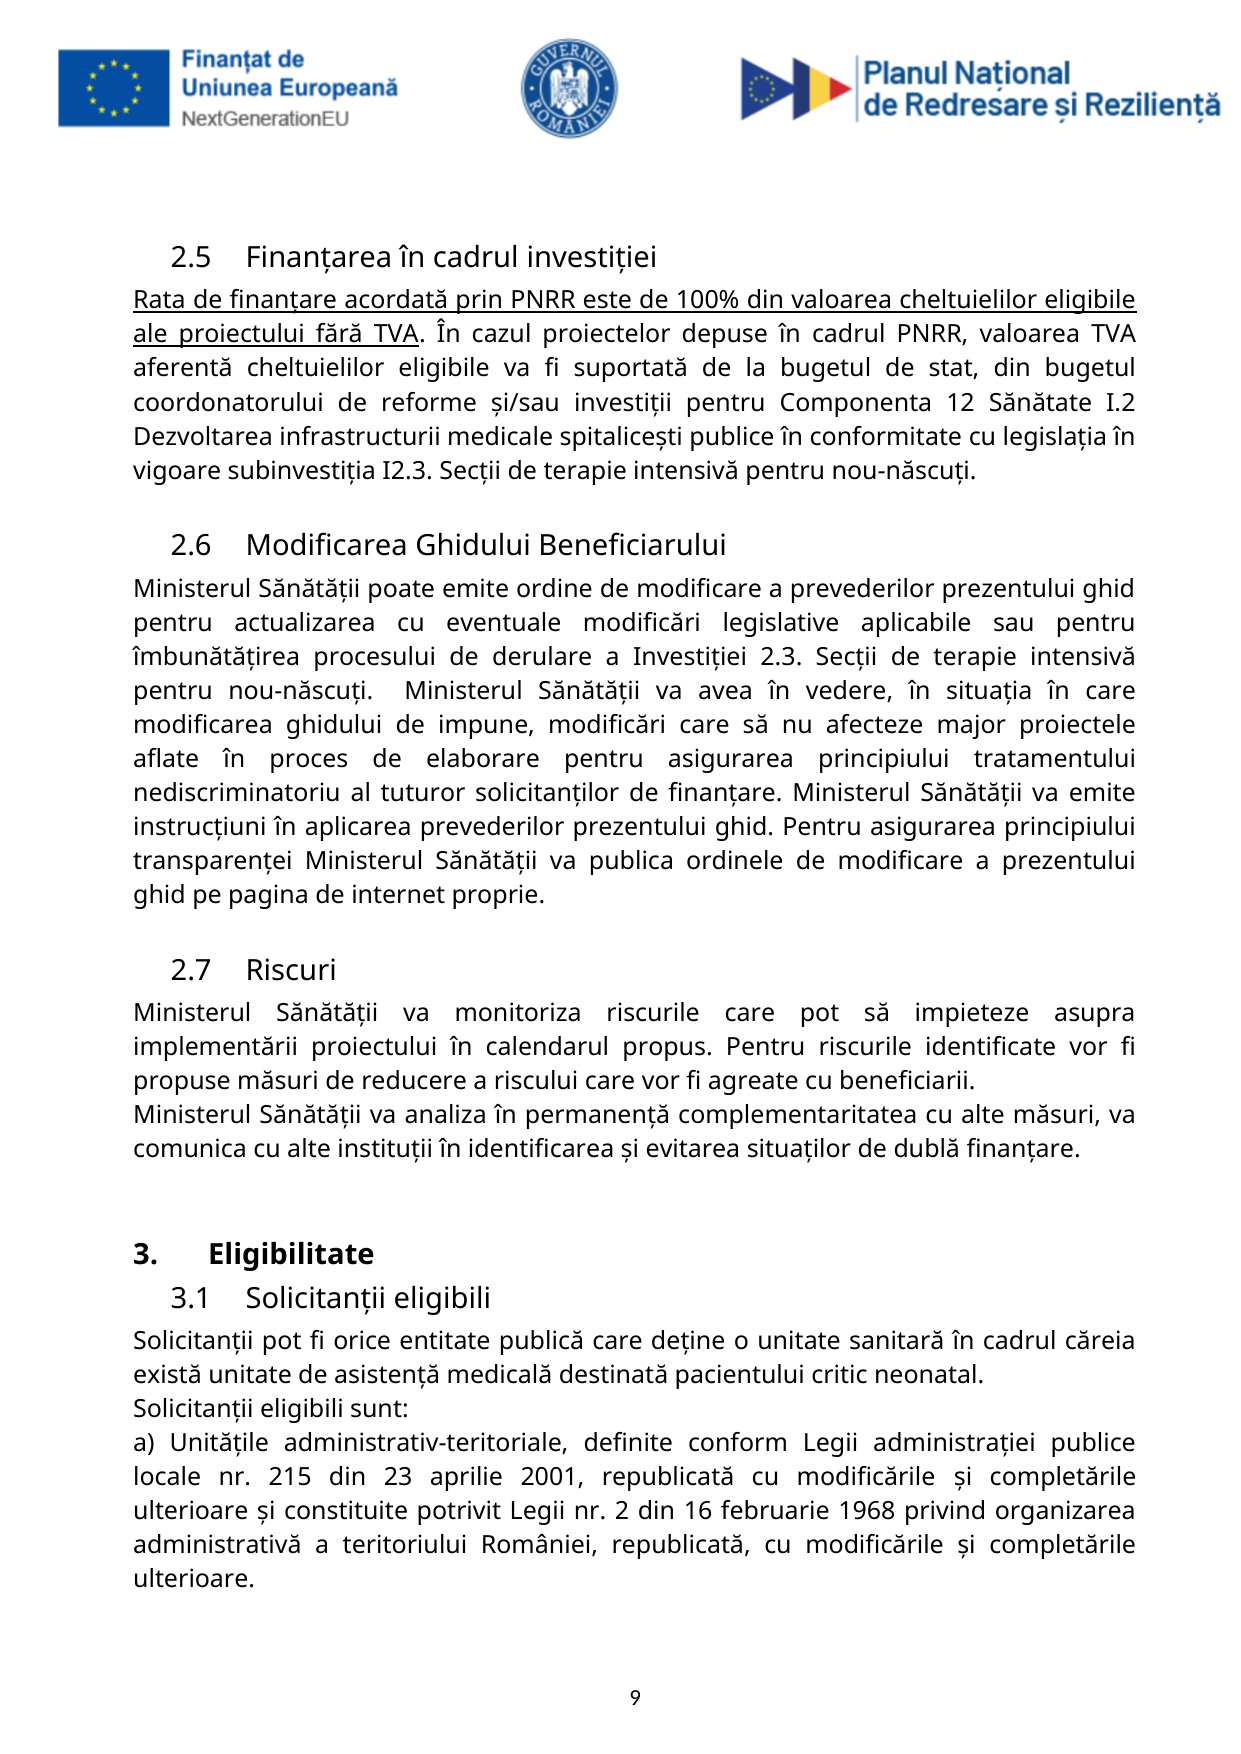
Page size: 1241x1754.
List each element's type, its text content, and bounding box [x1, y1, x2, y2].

subtitle Solicitanții eligibili [170, 1277, 1137, 1317]
text Ministerul Sănătății va monitoriza riscurile care pot să impieteze asupra implementării proiectului în calendarul propus. Pentru riscurile identificate vor fi propuse măsuri de reducere a riscului care vor fi agreate cu beneficiarii. [133, 995, 1137, 1097]
text Rata de finanțare acordată prin PNRR este de 100% din valoarea cheltuielilor eligibile ale proiectului fără TVA. În cazul proiectelor depuse în cadrul PNRR, valoarea TVA aferentă cheltuielilor eligibile va fi suportată de la bugetul de stat, din bugetul coordonatorului de reforme și/sau investiții pentru Componenta 12 Sănătate I.2 Dezvoltarea infrastructurii medicale spitalicești publice în conformitate cu legislația în vigoare subinvestiția I2.3. Secții de terapie intensivă pentru nou-născuți. [133, 313, 1137, 486]
text Ministerul Sănătății va analiza în permanență complementaritatea cu alte măsuri, va comunica cu alte instituții în identificarea și evitarea situaților de dublă finanțare. [133, 1097, 1137, 1165]
picture [0, 17, 1228, 162]
subtitle Modificarea Ghidului Beneficiarului [170, 524, 1137, 564]
text Ministerul Sănătății poate emite ordine de modificare a prevederilor prezentului ghid pentru actualizarea cu eventuale modificări legislative aplicabile sau pentru îmbunătățirea procesului de derulare a Investiției 2.3. Secții de terapie intensivă pentru nou-născuți. Ministerul Sănătății va avea în vedere, în situația în care modificarea ghidului de impune, modificări care să nu afecteze major proiectele aflate în proces de elaborare pentru asigurarea principiului tratamentului nediscriminatoriu al tuturor solicitanților de finanțare. Ministerul Sănătății va emite instrucțiuni în aplicarea prevederilor prezentului ghid. Pentru asigurarea principiului transparenței Ministerul Sănătății va publica ordinele de modificare a prezentului ghid pe pagina de internet proprie. [133, 570, 1137, 911]
list Solicitanții eligibili sunt: [133, 1391, 1137, 1425]
subtitle Riscuri [170, 949, 1137, 989]
subtitle Finanțarea în cadrul investiției [170, 236, 1137, 276]
list a) Unităţile administrativ-teritoriale, definite conform Legii administrației publice locale nr. 215 din 23 aprilie 2001, republicată cu modificările şi completările ulterioare și constituite potrivit Legii nr. 2 din 16 februarie 1968 privind organizarea administrativă a teritoriului României, republicată, cu modificările și completările ulterioare. [133, 1425, 1137, 1595]
list Eligibilitate [133, 1233, 1137, 1273]
text Solicitanții pot fi orice entitate publică care deține o unitate sanitară în cadrul căreia există unitate de asistență medicală destinată pacientului critic neonatal. [133, 1323, 1137, 1391]
